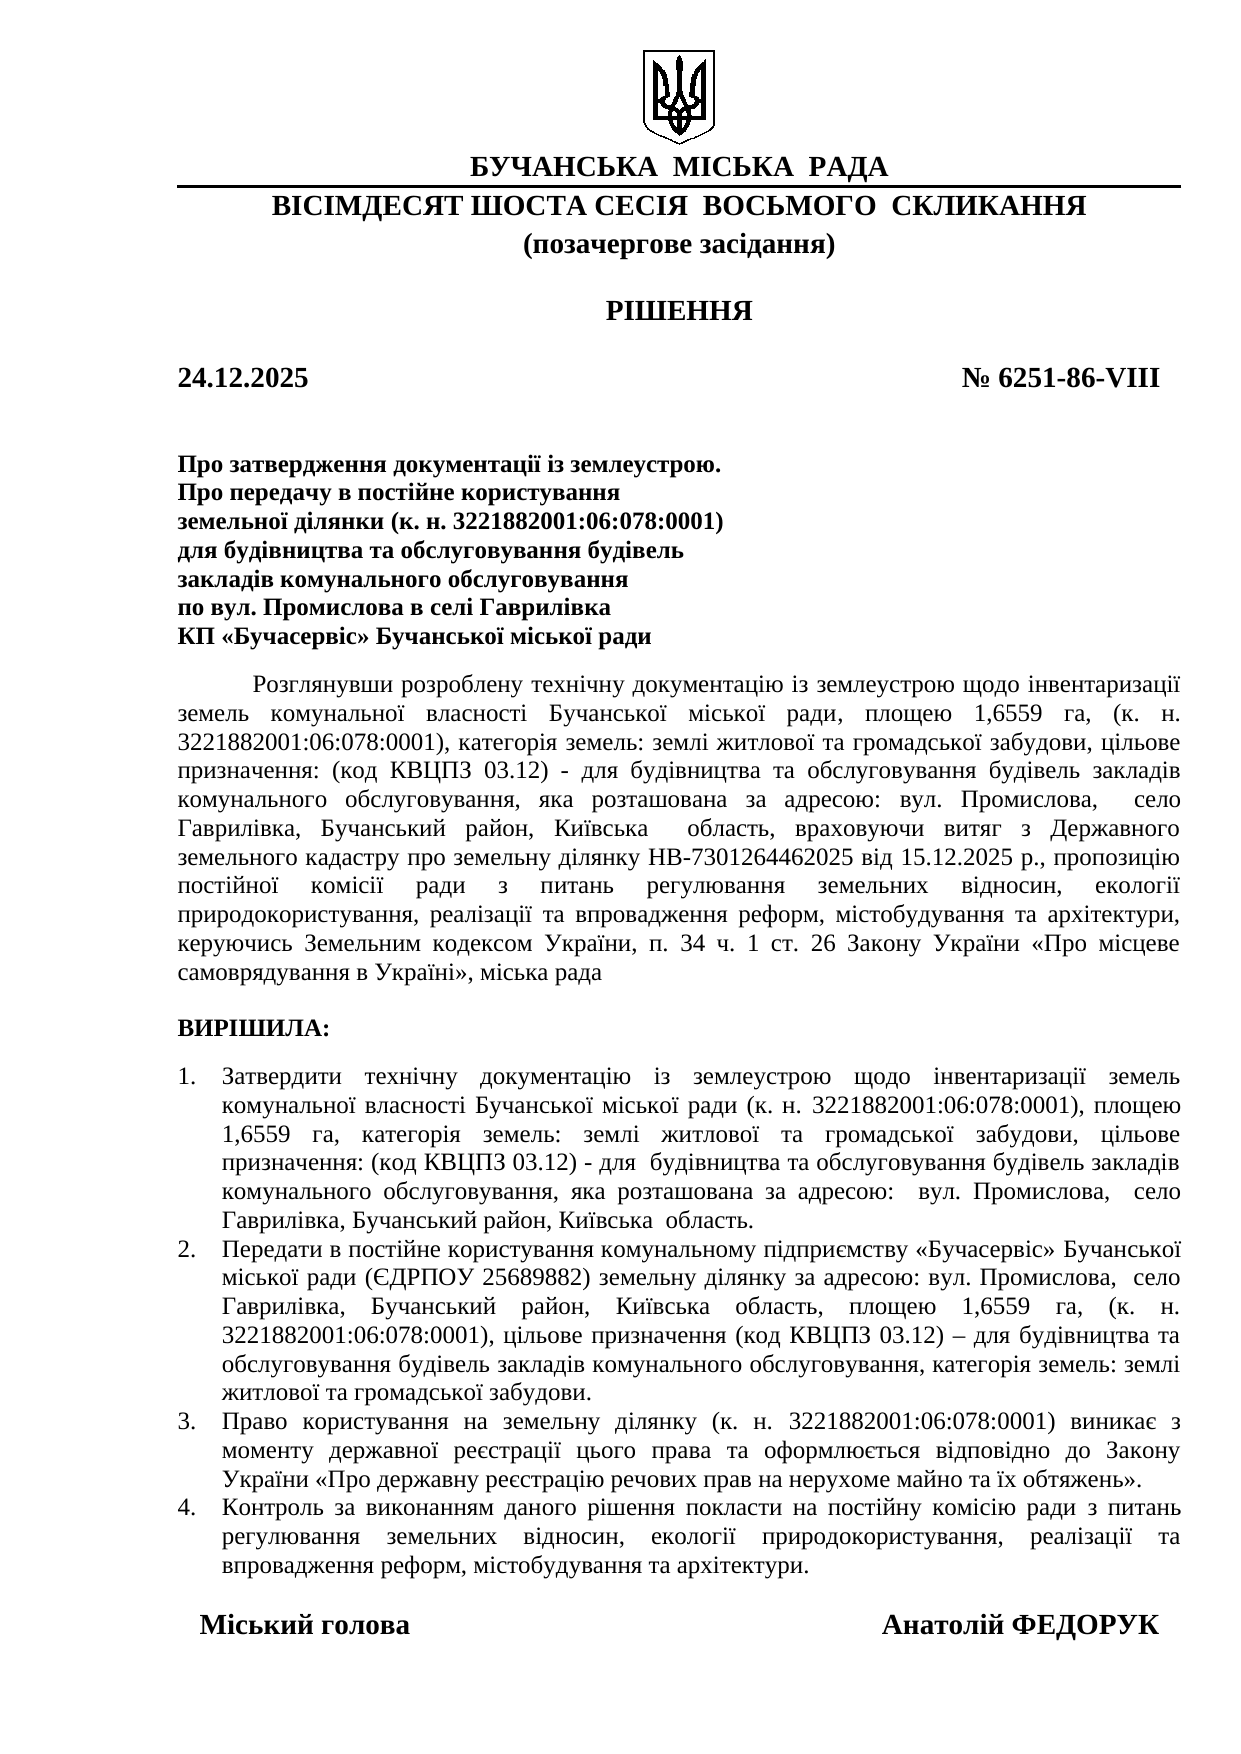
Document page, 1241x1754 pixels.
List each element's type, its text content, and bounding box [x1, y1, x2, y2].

list Затвердити технічну документацію із землеустрою щодо інвентаризації земель комунальної власності Бучанської міської ради (к. н. 3221882001:06:078:0001), площею 1,6559 га, категорія земель: землі житлової та громадської забудови, цільове призначення: (код КВЦПЗ 03.12) - для будівництва та обслуговування будівель закладів комунального обслуговування, яка розташована за адресою: вул. Промислова, село Гаврилівка, Бучанський район, Київська область. [177, 1061, 1181, 1234]
text земельної ділянки (к. н. 3221882001:06:078:0001) [177, 506, 1181, 535]
text Про передачу в постійне користування [177, 477, 1181, 506]
text по вул. Промислова в селі Гаврилівка [177, 592, 1181, 621]
text Розглянувши розроблену технічну документацію із землеустрою щодо інвентаризації земель комунальної власності Бучанської міської ради, площею 1,6559 га, (к. н. 3221882001:06:078:0001), категорія земель: землі житлової та громадської забудови, цільове призначення: (код КВЦПЗ 03.12) - для будівництва та обслуговування будівель закладів комунального обслуговування, яка розташована за адресою: вул. Промислова, село Гаврилівка, Бучанський район, Київська область, враховуючи витяг з Державного земельного кадастру про земельну ділянку НВ-7301264462025 від 15.12.2025 р., пропозицію постійної комісії ради з питань регулювання земельних відносин, екології природокористування, реалізації та впровадження реформ, містобудування та архітектури, керуючись Земельним кодексом України, п. 34 ч. 1 ст. 26 Закону України «Про місцеве самоврядування в Україні», міська рада [177, 669, 1181, 985]
text РІШЕННЯ [177, 293, 1181, 327]
text для будівництва та обслуговування будівель [177, 535, 1181, 564]
text КП «Бучасервіс» Бучанської міської ради [177, 621, 1181, 650]
text 24.12.2025 № 6251-86-VIII [177, 361, 1181, 394]
text (позачергове засідання) [177, 226, 1181, 260]
list Контроль за виконанням даного рішення покласти на постійну комісію ради з питань регулювання земельних відносин, екології природокористування, реалізації та впровадження реформ, містобудування та архітектури. [177, 1492, 1181, 1579]
list Передати в постійне користування комунальному підприємству «Бучасервіс» Бучанської міської ради (ЄДРПОУ 25689882) земельну ділянку за адресою: вул. Промислова, село Гаврилівка, Бучанський район, Київська область, площею 1,6559 га, (к. н. 3221882001:06:078:0001), цільове призначення (код КВЦПЗ 03.12) – для будівництва та обслуговування будівель закладів комунального обслуговування, категорія земель: землі житлової та громадської забудови. [177, 1234, 1181, 1406]
text ВІСІМДЕСЯТ ШОСТА СЕСІЯ ВОСЬМОГО СКЛИКАННЯ [177, 188, 1181, 221]
text Про затвердження документації із землеустрою. [177, 449, 1181, 477]
text ВИРІШИЛА: [177, 1013, 1181, 1042]
list Право користування на земельну ділянку (к. н. 3221882001:06:078:0001) виникає з моменту державної реєстрації цього права та оформлюється відповідно до Закону України «Про державну реєстрацію речових прав на нерухоме майно та їх обтяжень». [177, 1406, 1181, 1492]
text БУЧАНСЬКА МІСЬКА РАДА [177, 149, 1181, 185]
text закладів комунального обслуговування [177, 564, 1181, 592]
text Міський голова Анатолій ФЕДОРУК [177, 1607, 1181, 1641]
